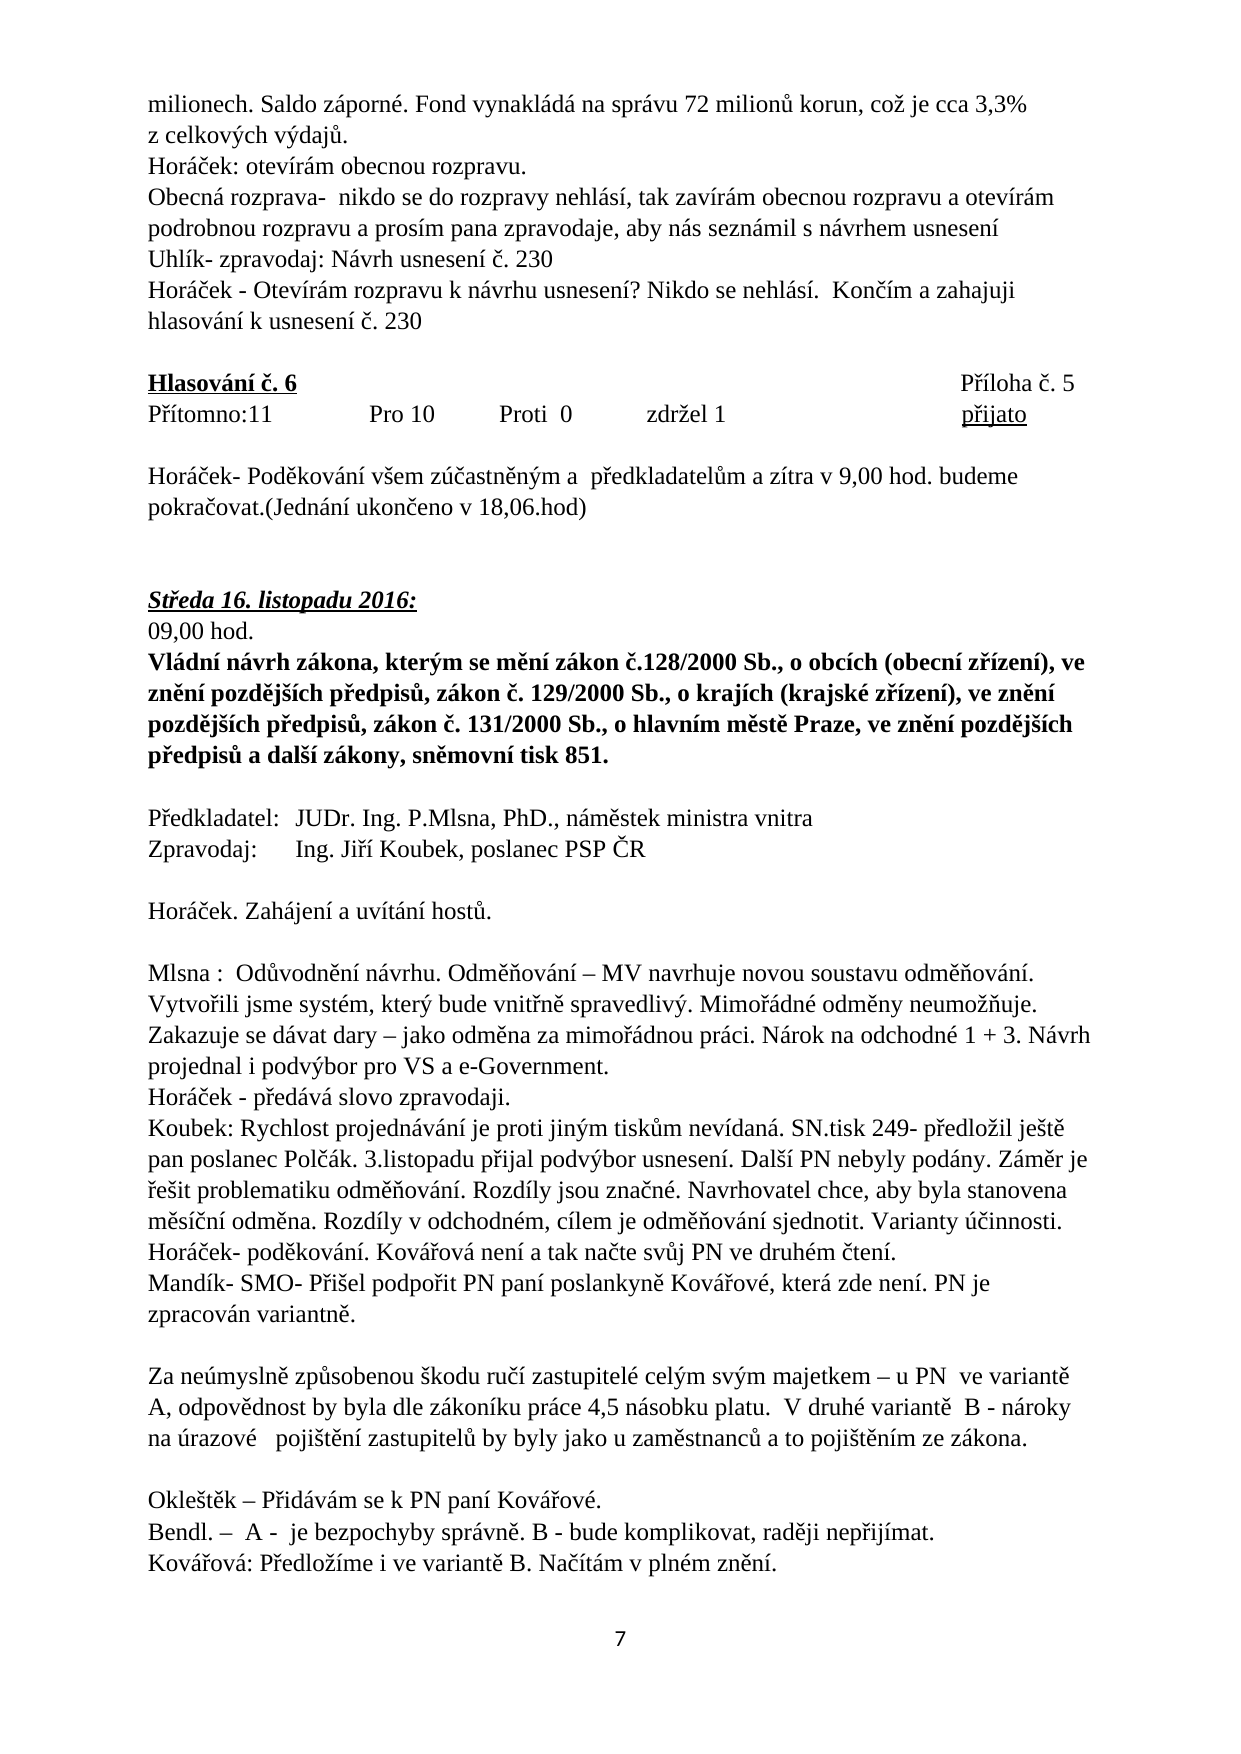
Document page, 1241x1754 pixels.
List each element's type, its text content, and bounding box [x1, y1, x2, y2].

text Předkladatel: JUDr. Ing. P.Mlsna, PhD., náměstek ministra vnitra [148, 803, 1093, 831]
text Mlsna : Odůvodnění návrhu. Odměňování – MV navrhuje novou soustavu odměňování. Vytvořili jsme systém, který bude vnitřně spravedlivý. Mimořádné odměny neumožňuje. Zakazuje se dávat dary – jako odměna za mimořádnou práci. Nárok na odchodné 1 + 3. Návrh projednal i podvýbor pro VS a e-Government. [148, 958, 1093, 1080]
text Horáček- Poděkování všem zúčastněným a předkladatelům a zítra v 9,00 hod. budeme pokračovat.(Jednání ukončeno v 18,06.hod) [148, 461, 1093, 521]
text Hlasování č. 6 Příloha č. 5 [148, 368, 1093, 397]
text Horáček - Otevírám rozpravu k návrhu usnesení? Nikdo se nehlásí. Končím a zahajuji hlasování k usnesení č. 230 [148, 275, 1093, 335]
text Uhlík- zpravodaj: Návrh usnesení č. 230 [148, 244, 1093, 273]
text Bendl. – A - je bezpochyby správně. B - bude komplikovat, raději nepřijímat. [148, 1517, 1093, 1545]
text Přítomno:11 Pro 10 Proti 0 zdržel 1 přijato [148, 399, 1093, 428]
text Za neúmyslně způsobenou škodu ručí zastupitelé celým svým majetkem – u PN ve variantě A, odpovědnost by byla dle zákoníku práce 4,5 násobku platu. V druhé variantě B - nároky na úrazové pojištění zastupitelů by byly jako u zaměstnanců a to pojištěním ze zákona. [148, 1361, 1093, 1452]
text Středa 16. listopadu 2016: [148, 585, 1093, 614]
text Horáček- poděkování. Kovářová není a tak načte svůj PN ve druhém čtení. [148, 1237, 1093, 1266]
text Obecná rozprava- nikdo se do rozpravy nehlásí, tak zavírám obecnou rozpravu a otevírám podrobnou rozpravu a prosím pana zpravodaje, aby nás seznámil s návrhem usnesení [148, 182, 1093, 242]
text Horáček: otevírám obecnou rozpravu. [148, 151, 1093, 179]
text Vládní návrh zákona, kterým se mění zákon č.128/2000 Sb., o obcích (obecní zřízení), ve znění pozdějších předpisů, zákon č. 129/2000 Sb., o krajích (krajské zřízení), ve znění pozdějších předpisů, zákon č. 131/2000 Sb., o hlavním městě Praze, ve znění pozdějších předpisů a další zákony, sněmovní tisk 851. [148, 647, 1093, 769]
text Koubek: Rychlost projednávání je proti jiným tiskům nevídaná. SN.tisk 249- předložil ještě pan poslanec Polčák. 3.listopadu přijal podvýbor usnesení. Další PN nebyly podány. Záměr je řešit problematiku odměňování. Rozdíly jsou značné. Navrhovatel chce, aby byla stanovena měsíční odměna. Rozdíly v odchodném, cílem je odměňování sjednotit. Varianty účinnosti. [148, 1113, 1093, 1235]
text Okleštěk – Přidávám se k PN paní Kovářové. [148, 1486, 1093, 1514]
text Kovářová: Předložíme i ve variantě B. Načítám v plném znění. [148, 1548, 1093, 1576]
text Horáček - předává slovo zpravodaji. [148, 1082, 1093, 1111]
text 09,00 hod. [148, 616, 1093, 645]
text Horáček. Zahájení a uvítání hostů. [148, 896, 1093, 924]
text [148, 89, 1093, 148]
text Mandík- SMO- Přišel podpořit PN paní poslankyně Kovářové, která zde není. PN je zpracován variantně. [148, 1268, 1093, 1328]
text Zpravodaj: Ing. Jiří Koubek, poslanec PSP ČR [148, 834, 1093, 862]
